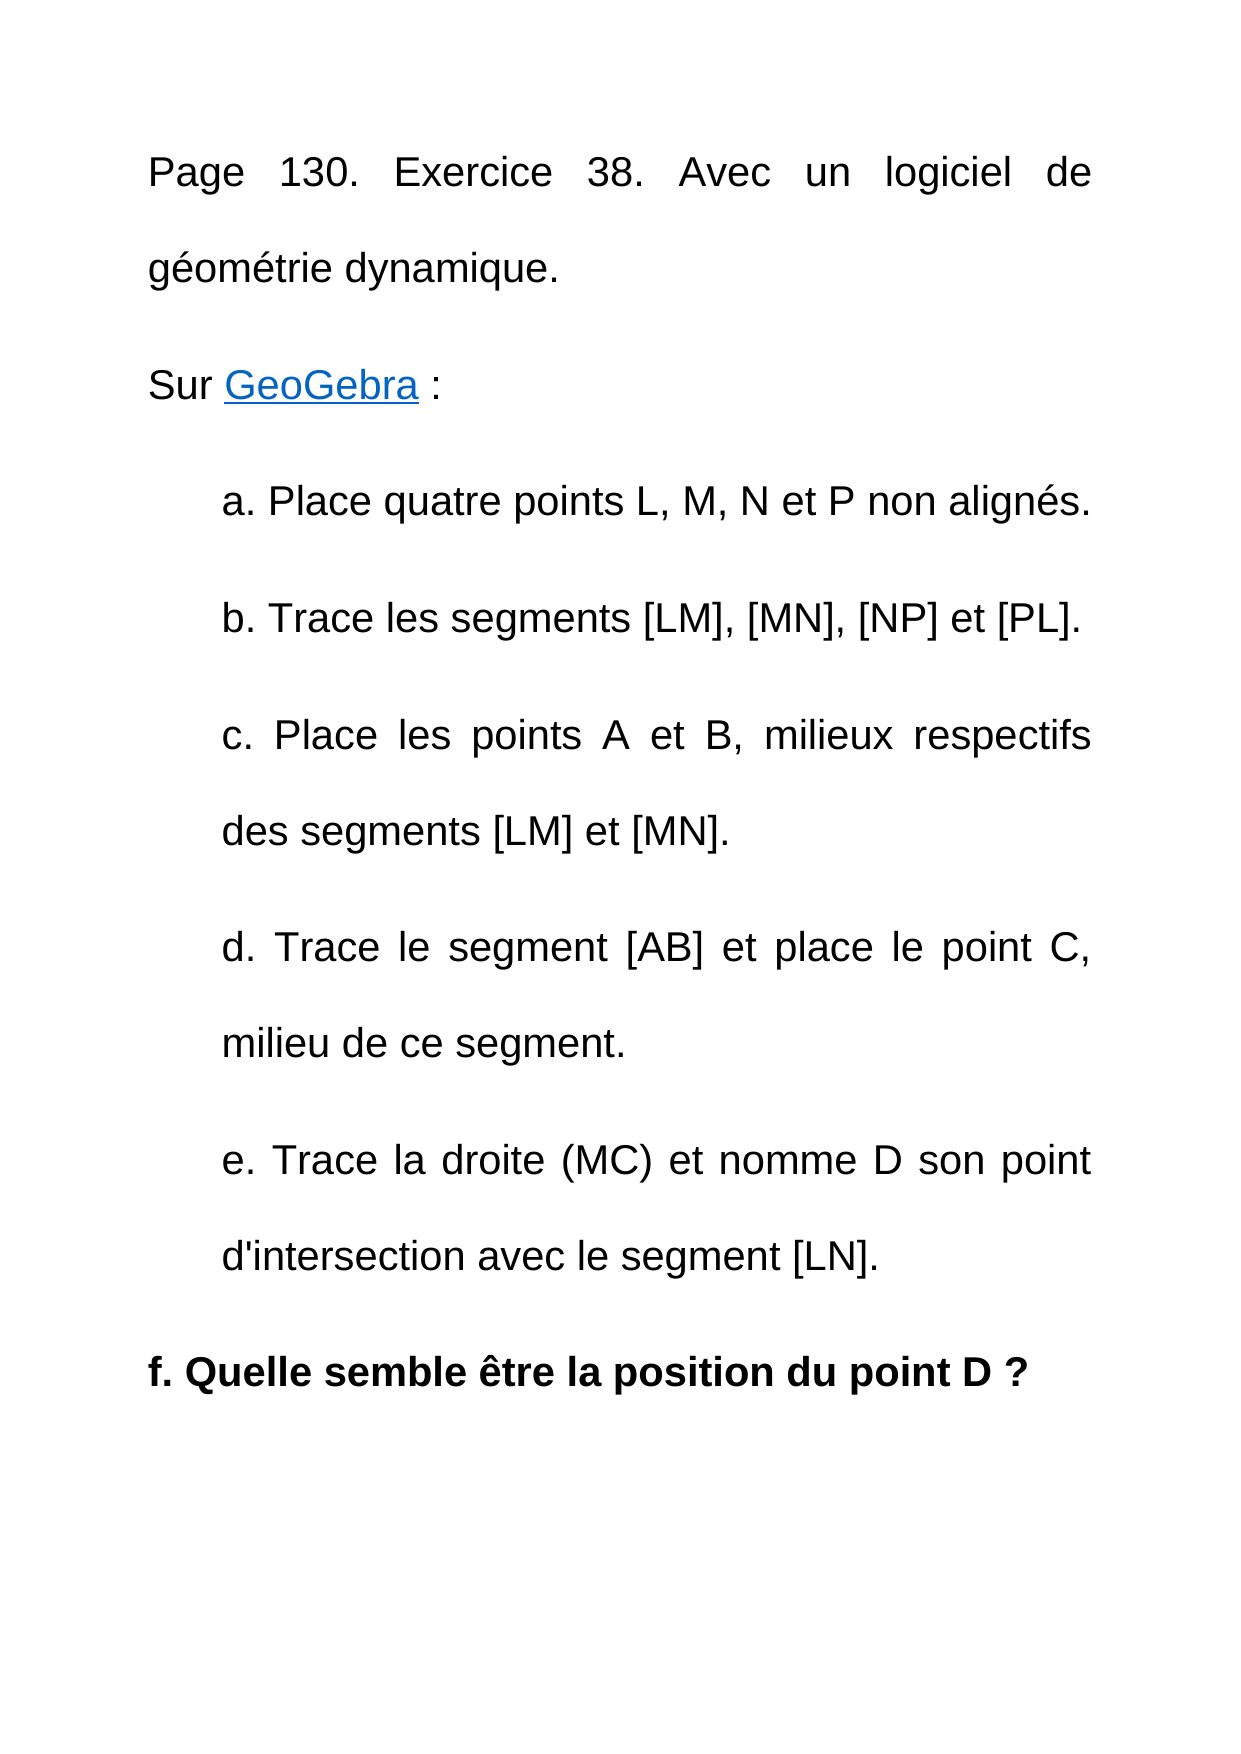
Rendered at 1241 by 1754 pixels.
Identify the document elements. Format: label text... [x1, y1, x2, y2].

text Sur GeoGebra : [148, 360, 1093, 408]
text a. Place quatre points L, M, N et P non alignés. [221, 477, 1093, 525]
text d. Trace le segment [AB] et place le point C, milieu de ce segment. [221, 923, 1093, 1066]
text Page 130. Exercice 38. Avec un logiciel de géométrie dynamique. [148, 148, 1093, 291]
text c. Place les points A et B, milieux respectifs des segments [LM] et [MN]. [221, 710, 1093, 854]
text e. Trace la droite (MC) et nomme D son point d'intersection avec le segment [LN]. [221, 1135, 1093, 1279]
text f. Quelle semble être la position du point D ? [148, 1348, 1093, 1396]
text b. Trace les segments [LM], [MN], [NP] et [PL]. [221, 593, 1093, 641]
